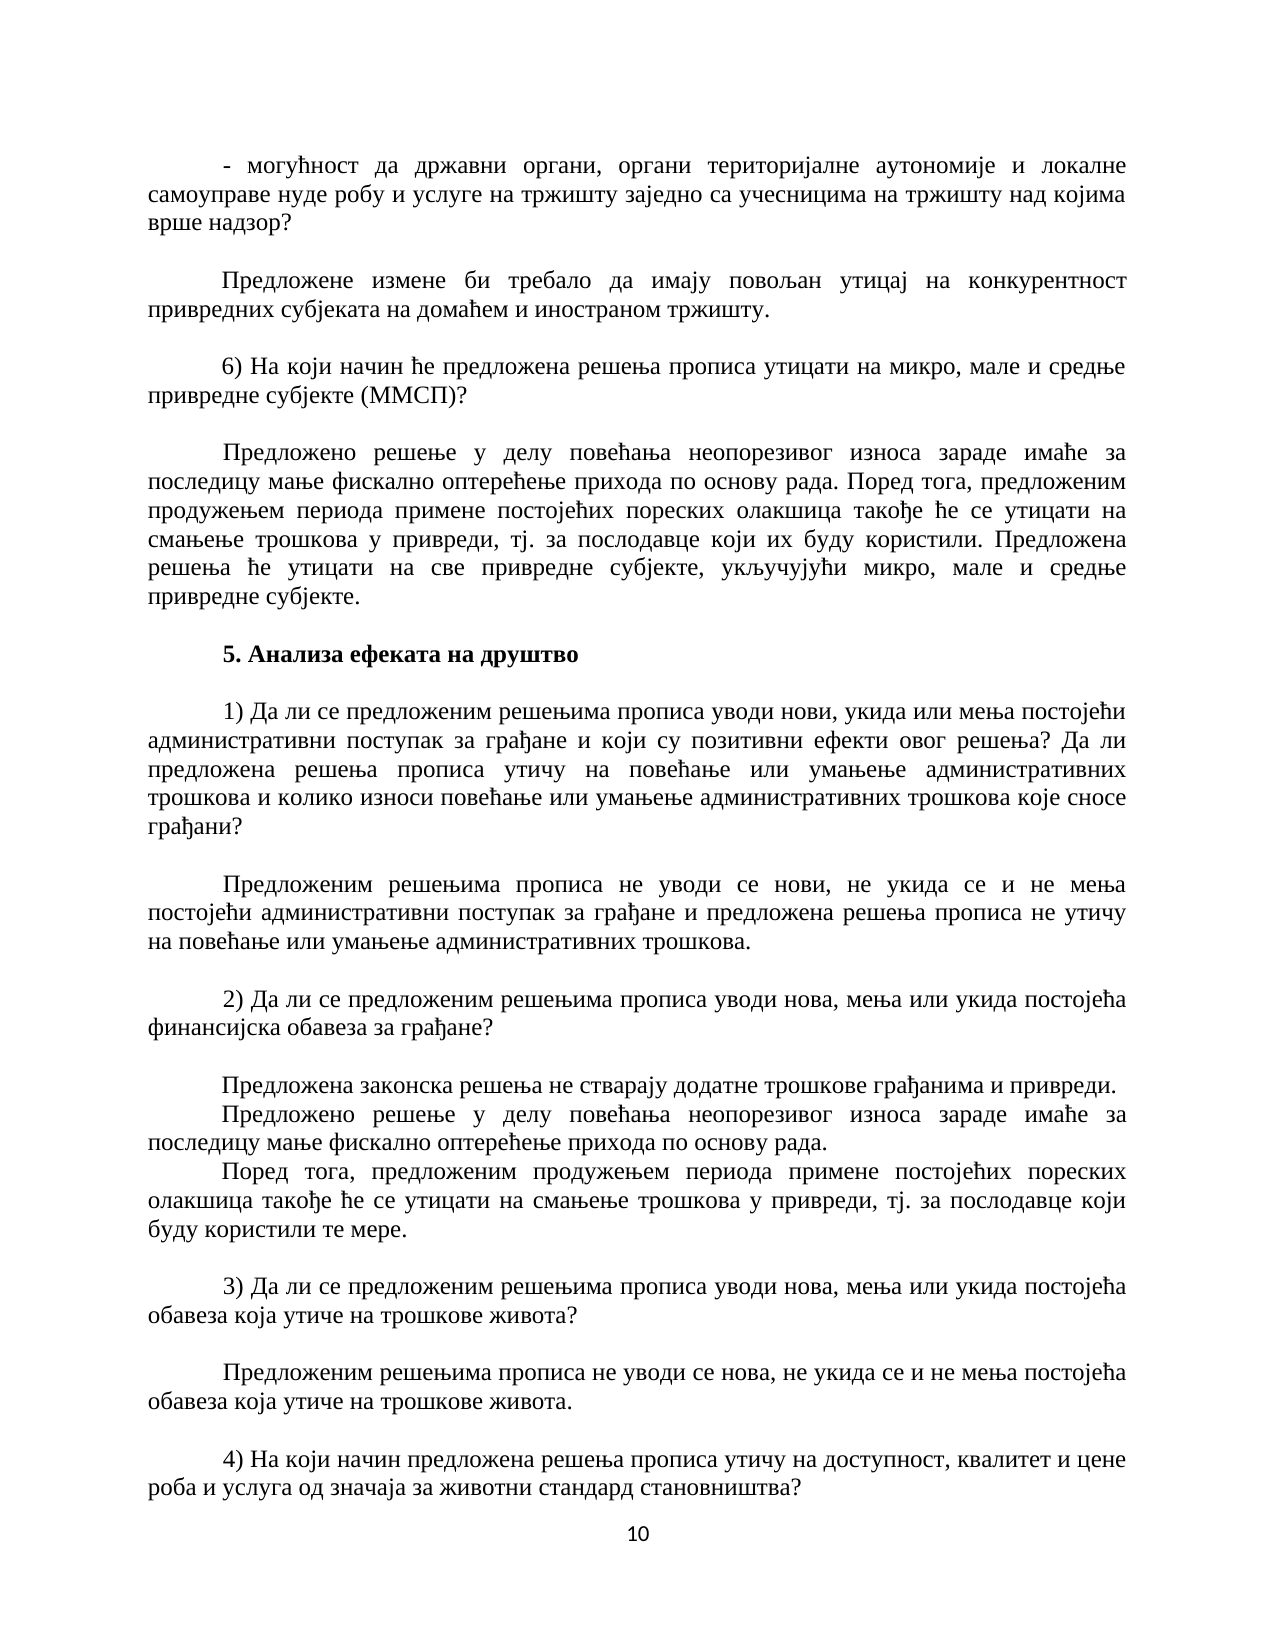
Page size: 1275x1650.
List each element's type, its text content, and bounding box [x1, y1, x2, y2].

text Предложеним решењима прописа не уводи се нови, не укида се и не мења постојећи административни поступак за грађане и предложена решења прописа не утичу на повећање или умањење административних трошкова. [148, 869, 1127, 955]
text Предложеним решењима прописа не уводи се нова, не укида се и не мења постојећа обавеза која утиче на трошкове живота. [148, 1357, 1127, 1415]
text Предложена законска решења не стварају додатне трошкове грађанима и привреди. [148, 1070, 1127, 1099]
text Поред тога, предложеним продужењем периода примене постојећих пореских олакшица такође ће се утицати на смањење трошкова у привреди, тј. за послодавце који буду користили те мере. [148, 1156, 1127, 1242]
text Предложене измене би требало да имају повољан утицај на конкурентност привредних субјеката на домаћем и иностраном тржишту. [148, 265, 1127, 322]
text Предложено решење у делу повећања неопорезивог износа зараде имаће за последицу мање фискално оптерећење прихода по основу рада. [148, 1099, 1127, 1156]
text 3) Да ли се предложеним решењима прописа уводи нова, мења или укида постојећа обавеза која утиче на трошкове живота? [148, 1271, 1127, 1329]
text 1) Да ли се предложеним решењима прописа уводи нови, укида или мења постојећи административни поступак за грађане и који су позитивни ефекти овог решења? Да ли предложена решења прописа утичу на повећање или умањење административних трошкова и колико износи повећање или умањење административних трошкова које сносе грађани? [148, 696, 1127, 840]
text 5. Анализа ефеката на друштво [148, 639, 1127, 667]
text 6) На који начин ће предложена решења прописа утицати на микро, мале и средње привредне субјекте (ММСП)? [148, 351, 1127, 409]
text - могућност да државни органи, органи територијалне аутономије и локалне самоуправе нуде робу и услуге на тржишту заједно са учесницима на тржишту над којима врше надзор? [148, 150, 1127, 236]
text Предложено решење у делу повећања неопорезивог износа зараде имаће за последицу мање фискално оптерећење прихода по основу рада. Поред тога, предложеним продужењем периода примене постојећих пореских олакшица такође ће се утицати на смањење трошкова у привреди, тј. за послодавце који их буду користили. Предложена решења ће утицати на све привредне субјекте, укључујући микро, мале и средње привредне субјекте. [148, 437, 1127, 610]
text 4) На који начин предложена решења прописа утичу на доступност, квалитет и цене роба и услуга од значаја за животни стандард становништва? [148, 1444, 1127, 1501]
text 2) Да ли се предложеним решењима прописа уводи нова, мења или укида постојећа финансијска обавеза за грађане? [148, 984, 1127, 1041]
